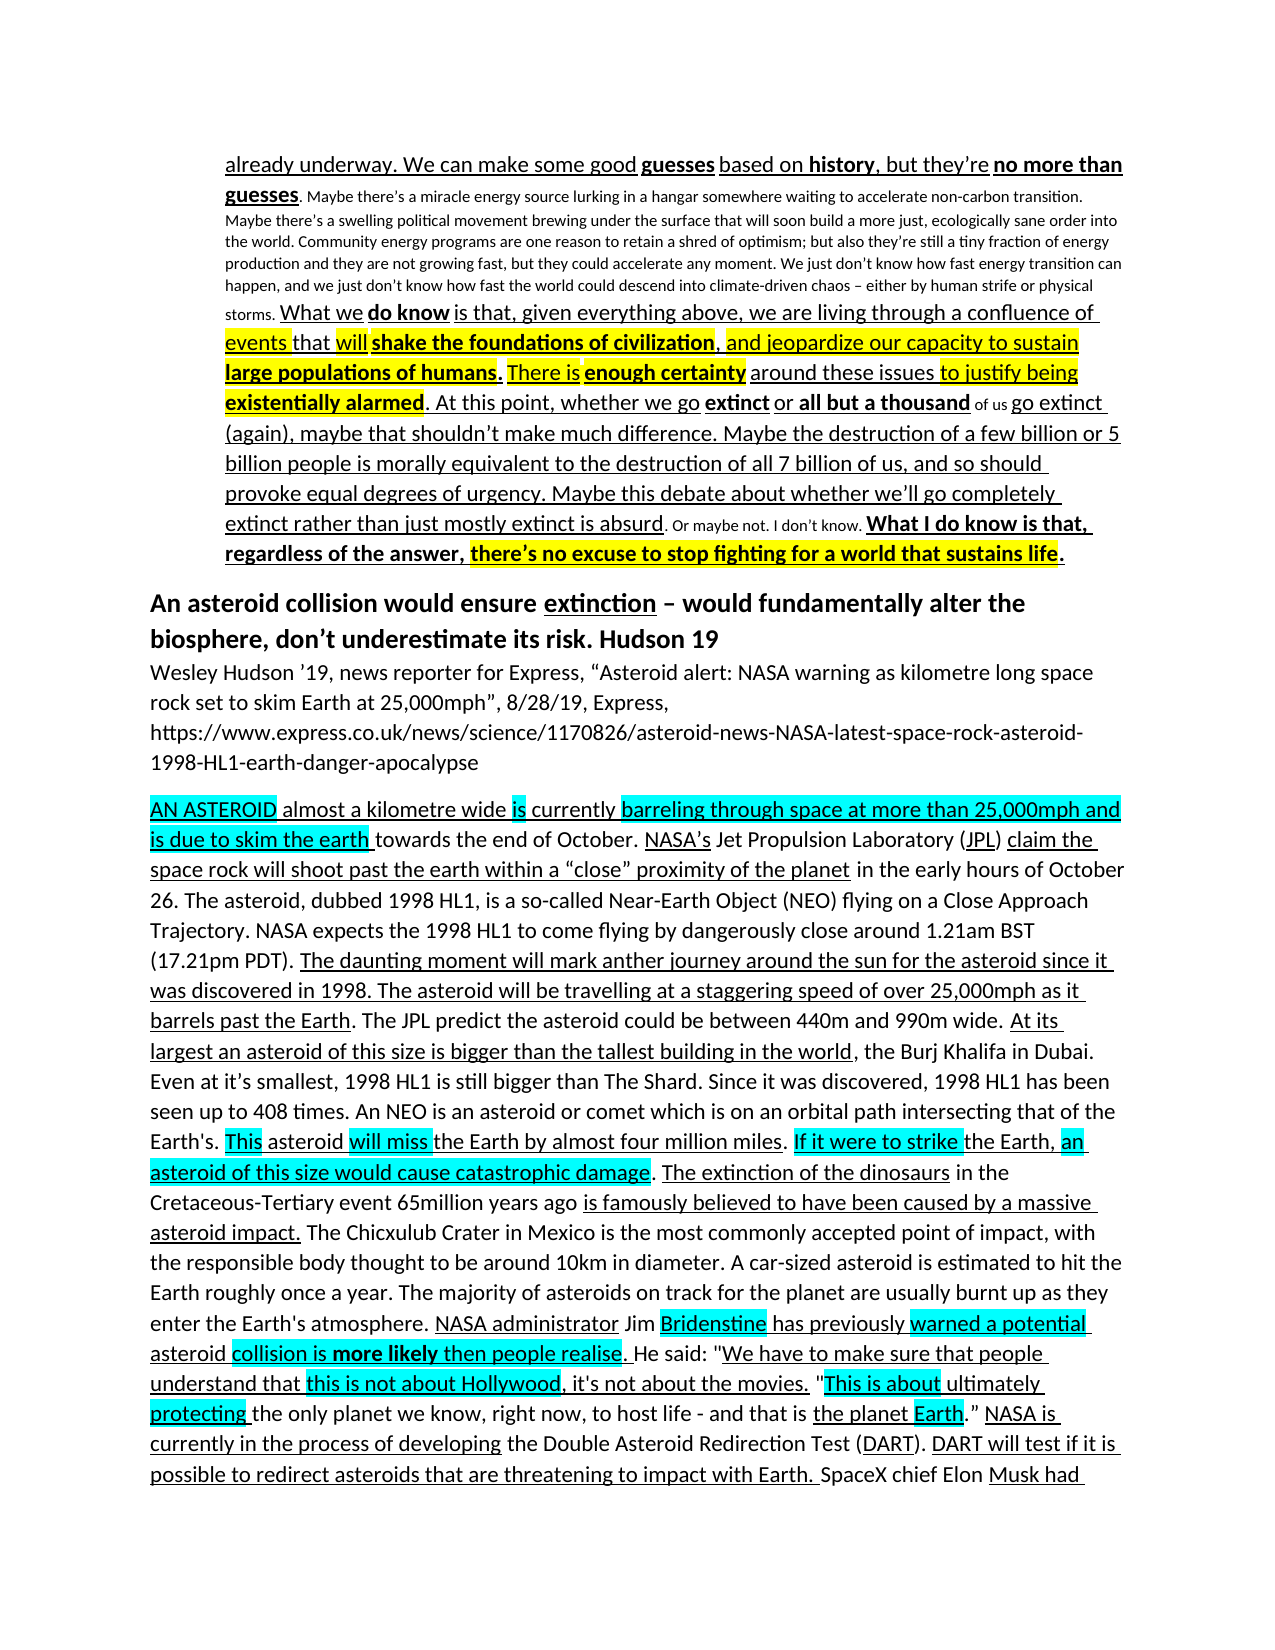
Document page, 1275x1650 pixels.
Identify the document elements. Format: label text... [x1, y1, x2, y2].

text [150, 795, 1125, 1488]
text Wesley Hudson ’19, news reporter for Express, “Asteroid alert: NASA warning as kilometre long space rock set to skim Earth at 25,000mph”, 8/28/19, Express, https://www.express.co.uk/news/science/1170826/asteroid-news-NASA-latest-space-rock-asteroid-1998-HL1-earth-danger-apocalypse [150, 658, 1125, 776]
subtitle An asteroid collision would ensure extinction – would fundamentally alter the biosphere, don’t underestimate its risk. Hudson 19 [150, 586, 1125, 655]
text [225, 150, 1125, 568]
